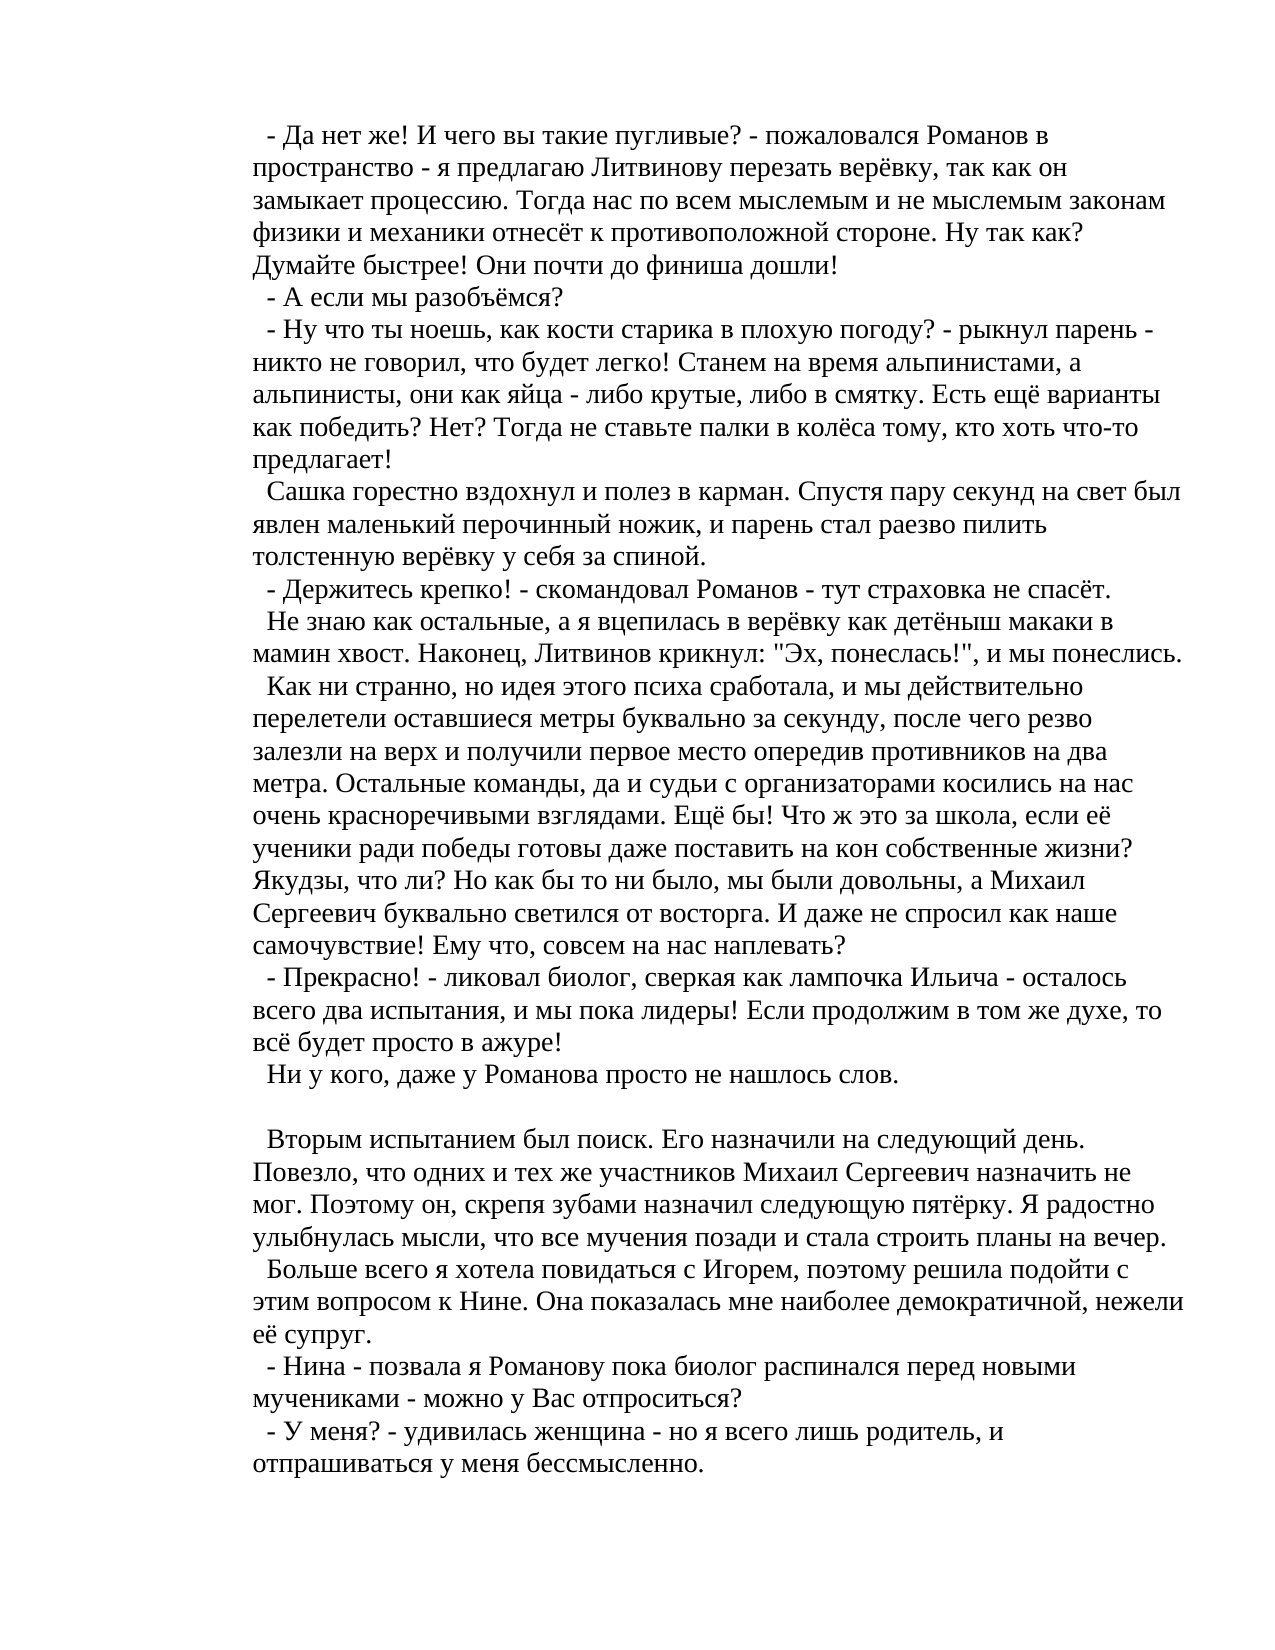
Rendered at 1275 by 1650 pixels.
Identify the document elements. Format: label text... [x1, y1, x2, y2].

text - Нина - позвала я Романову пока биолог распинался перед новыми мучениками - можно у Вас отпроситься? [252, 1349, 1186, 1414]
text Больше всего я хотела повидаться с Игорем, поэтому решила подойти с этим вопросом к Нине. Она показалась мне наиболее демократичной, нежели её супруг. [252, 1252, 1186, 1349]
text - У меня? - удивилась женщина - но я всего лишь родитель, и отпрашиваться у меня бессмысленно. [252, 1414, 1186, 1479]
text - Ну что ты ноешь, как кости старика в плохую погоду? - рыкнул парень - никто не говорил, что будет легко! Станем на время альпинистами, а альпинисты, они как яйца - либо крутые, либо в смятку. Есть ещё варианты как победить? Нет? Тогда не ставьте палки в колёса тому, кто хоть что-то предлагает! [252, 312, 1186, 474]
text Сашка горестно вздохнул и полез в карман. Спустя пару секунд на свет был явлен маленький перочинный ножик, и парень стал раезво пилить толстенную верёвку у себя за спиной. [252, 474, 1186, 572]
text - Держитесь крепко! - скомандовал Романов - тут страховка не спасёт. [252, 572, 1186, 604]
text - Прекрасно! - ликовал биолог, сверкая как лампочка Ильича - осталось всего два испытания, и мы пока лидеры! Если продолжим в том же духе, то всё будет просто в ажуре! [252, 960, 1186, 1058]
text Не знаю как остальные, а я вцепилась в верёвку как детёныш макаки в мамин хвост. Наконец, Литвинов крикнул: "Эх, понеслась!", и мы понеслись. [252, 604, 1186, 669]
text Вторым испытанием был поиск. Его назначили на следующий день. Повезло, что одних и тех же участников Михаил Сергеевич назначить не мог. Поэтому он, скрепя зубами назначил следующую пятёрку. Я радостно улыбнулась мысли, что все мучения позади и стала строить планы на вечер. [252, 1122, 1186, 1252]
text Как ни странно, но идея этого психа сработала, и мы действительно перелетели оставшиеся метры буквально за секунду, после чего резво залезли на верх и получили первое место опередив противников на два метра. Остальные команды, да и судьи с организаторами косились на нас очень красноречивыми взглядами. Ещё бы! Что ж это за школа, если её ученики ради победы готовы даже поставить на кон собственные жизни? Якудзы, что ли? Но как бы то ни было, мы были довольны, а Михаил Сергеевич буквально светился от восторга. И даже не спросил как наше самочувствие! Ему что, совсем на нас наплевать? [252, 669, 1186, 960]
text - А если мы разобъёмся? [252, 280, 1186, 312]
text - Да нет же! И чего вы такие пугливые? - пожаловался Романов в пространство - я предлагаю Литвинову перезать верёвку, так как он замыкает процессию. Тогда нас по всем мыслемым и не мыслемым законам физики и механики отнесёт к противоположной стороне. Ну так как? Думайте быстрее! Они почти до финиша дошли! [252, 118, 1186, 280]
text Ни у кого, даже у Романова просто не нашлось слов. [252, 1058, 1186, 1090]
